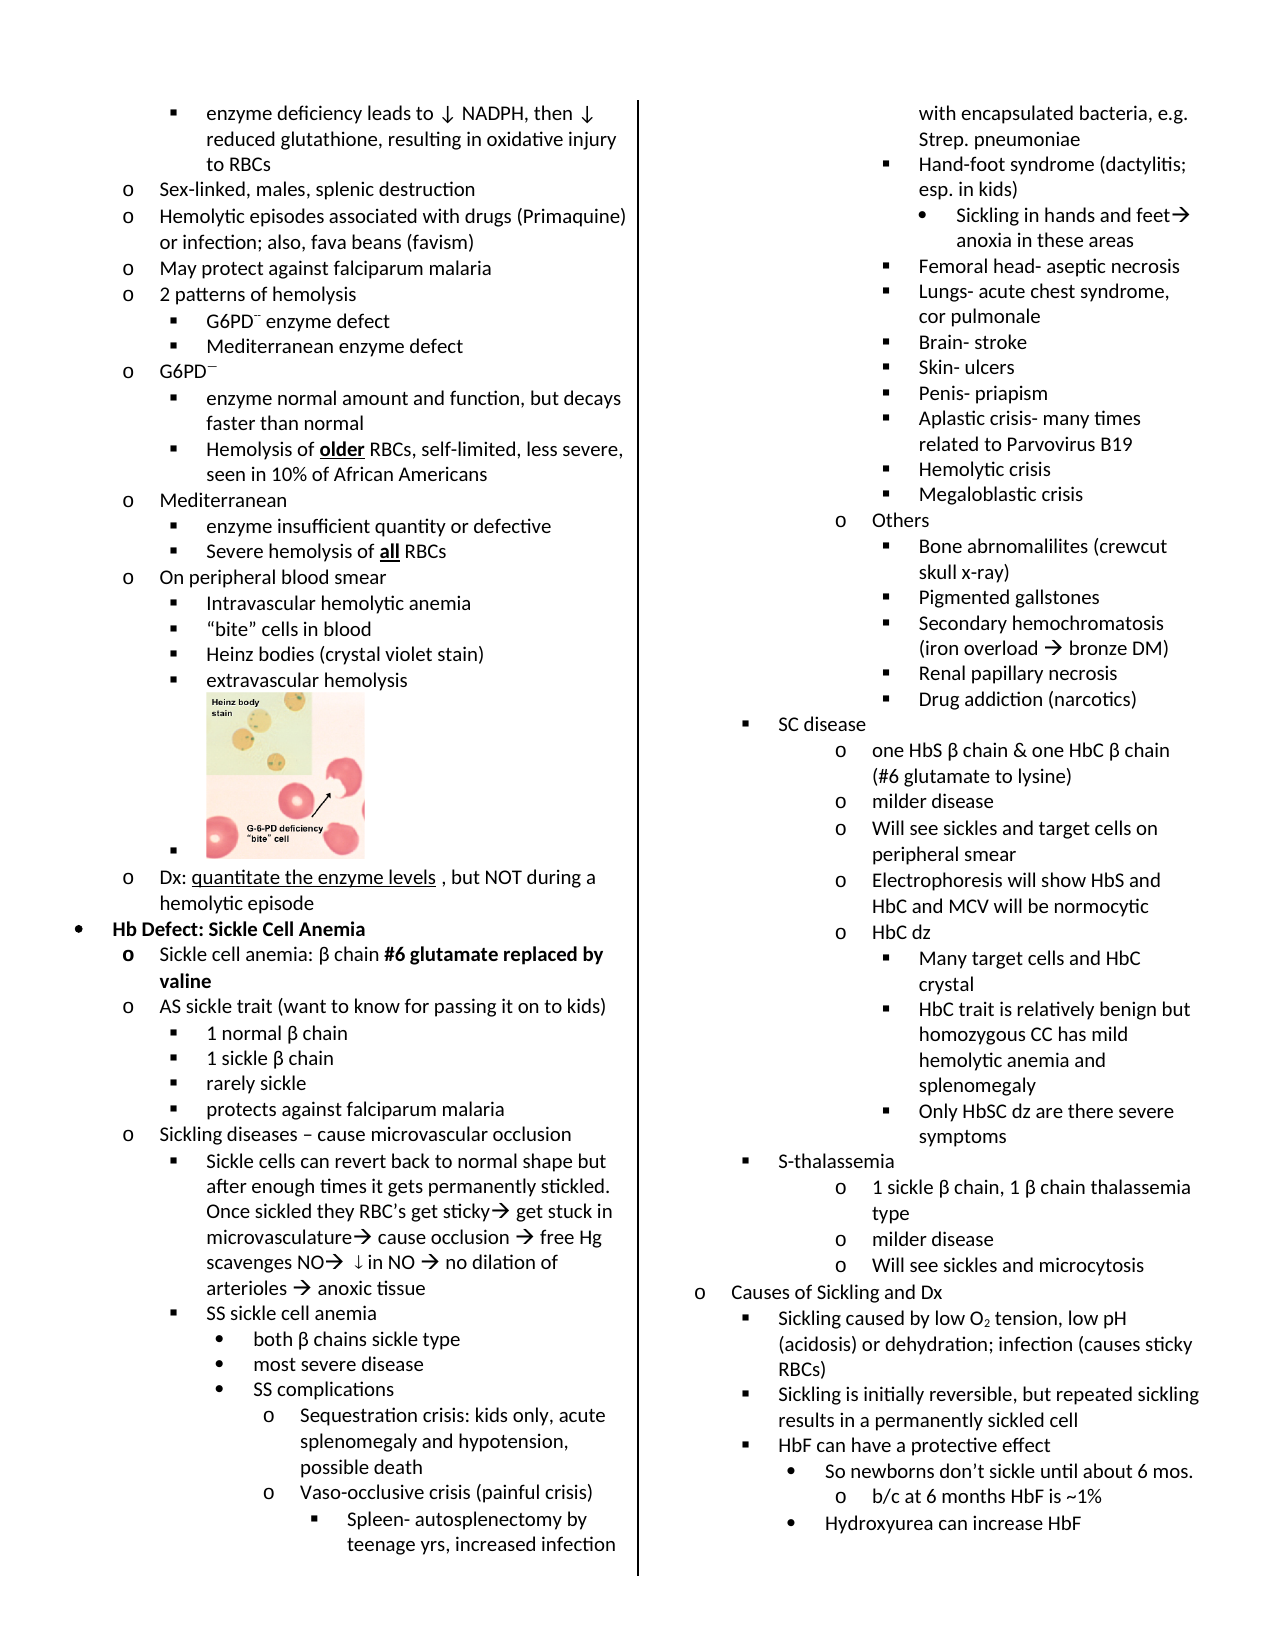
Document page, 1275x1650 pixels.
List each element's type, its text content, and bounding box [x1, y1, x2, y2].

list Hydroxyurea can increase HbF [787, 1510, 1200, 1535]
list Hand-foot syndrome (dactylitis; esp. in kids) [881, 151, 1200, 202]
list enzyme insufficient quantity or defective [169, 513, 628, 539]
list Sickling in hands and feet anoxia in these areas [919, 202, 1200, 253]
list 2 patterns of hemolysis [122, 281, 628, 308]
list Hemolytic crisis [881, 456, 1200, 482]
list one HbS β chain & one HbC β chain (#6 glutamate to lysine) [834, 737, 1200, 789]
list S-thalassemia [741, 1149, 1200, 1174]
list G6PD-- enzyme defect [169, 308, 628, 333]
list enzyme deficiency leads to ↓ NADPH, then ↓ reduced glutathione, resulting in oxidative injury to RBCs [169, 100, 628, 177]
list Hemolysis of older RBCs, self-limited, less severe, seen in 10% of African Americans [169, 436, 628, 487]
list 1 sickle β chain [169, 1045, 628, 1071]
list Sickling diseases – cause microvascular occlusion [122, 1121, 628, 1148]
list “bite” cells in blood [169, 616, 628, 641]
list Skin- ulcers [881, 354, 1200, 380]
list both β chains sickle type [216, 1326, 628, 1351]
list 1 normal β chain [169, 1020, 628, 1045]
list SC disease [741, 711, 1200, 737]
list So newborns don’t sickle until about 6 mos. [787, 1458, 1200, 1483]
list May protect against falciparum malaria [122, 255, 628, 281]
list Penis- priapism [881, 380, 1200, 405]
list Sex-linked, males, splenic destruction [122, 177, 628, 203]
list Will see sickles and microcytosis [834, 1252, 1200, 1279]
list Heinz bodies (crystal violet stain) [169, 641, 628, 667]
list Only HbSC dz are there severe symptoms [881, 1098, 1200, 1149]
list extravascular hemolysis [169, 667, 628, 692]
list Secondary hemochromatosis (iron overload bronze DM) [881, 610, 1200, 661]
list Sickle cells can revert back to normal shape but after enough times it gets permanently stickled. Once sickled they RBC’s get sticky get stuck in microvasculature cause occlusion free Hg scavenges NO in NO no dilation of arterioles anoxic tissue [169, 1148, 628, 1300]
list Many target cells and HbC crystal [881, 945, 1200, 996]
list Causes of Sickling and Dx [694, 1279, 1200, 1305]
list Dx: quantitate the enzyme levels , but NOT during a hemolytic episode [122, 864, 628, 916]
list rarely sickle [169, 1071, 628, 1096]
list Hb Defect: Sickle Cell Anemia [75, 916, 628, 941]
list Lungs- acute chest syndrome, cor pulmonale [881, 278, 1200, 329]
list Sickling caused by low O2 tension, low pH (acidosis) or dehydration; infection (causes sticky RBCs) [741, 1305, 1200, 1382]
list Will see sickles and target cells on peripheral smear [834, 815, 1200, 867]
list SS sickle cell anemia [169, 1300, 628, 1326]
list Femoral head- aseptic necrosis [881, 253, 1200, 278]
list milder disease [834, 1226, 1200, 1252]
list Mediterranean [122, 487, 628, 513]
list Sequestration crisis: kids only, acute splenomegaly and hypotension, possible death [262, 1402, 628, 1479]
list Others [834, 507, 1200, 533]
list protects against falciparum malaria [169, 1096, 628, 1121]
list Renal papillary necrosis [881, 661, 1200, 686]
list Megaloblastic crisis [881, 482, 1200, 507]
list Drug addiction (narcotics) [881, 686, 1200, 711]
list HbF can have a protective effect [741, 1432, 1200, 1458]
list Mediterranean enzyme defect [169, 333, 628, 359]
list Severe hemolysis of all RBCs [169, 539, 628, 564]
list Brain- stroke [881, 329, 1200, 354]
list Sickle cell anemia: β chain #6 glutamate replaced by valine [122, 941, 628, 993]
list HbC dz [834, 919, 1200, 945]
list Aplastic crisis- many times related to Parvovirus B19 [881, 405, 1200, 456]
list AS sickle trait (want to know for passing it on to kids) [122, 993, 628, 1020]
list most severe disease [216, 1351, 628, 1377]
list Bone abrnomalilites (crewcut skull x-ray) [881, 533, 1200, 584]
list 1 sickle β chain, 1 β chain thalassemia type [834, 1174, 1200, 1226]
list SS complications [216, 1377, 628, 1402]
list Sickling is initially reversible, but repeated sickling results in a permanently sickled cell [741, 1382, 1200, 1432]
list Intravascular hemolytic anemia [169, 591, 628, 616]
list Electrophoresis will show HbS and HbC and MCV will be normocytic [834, 867, 1200, 919]
list On peripheral blood smear [122, 564, 628, 591]
list HbC trait is relatively benign but homozygous CC has mild hemolytic anemia and splenomegaly [881, 996, 1200, 1098]
list Pigmented gallstones [881, 584, 1200, 610]
list Vaso-occlusive crisis (painful crisis) [262, 1479, 628, 1506]
list Spleen- autosplenectomy by teenage yrs, increased infection with encapsulated bacteria, e.g. Strep. pneumoniae [309, 1506, 628, 1557]
list milder disease [834, 789, 1200, 815]
list Hemolytic episodes associated with drugs (Primaquine) or infection; also, fava beans (favism) [122, 203, 628, 255]
list G6PD— [122, 359, 628, 385]
list Spleen- autosplenectomy by teenage yrs, increased infection with encapsulated bacteria, e.g. Strep. pneumoniae [881, 100, 1200, 151]
picture [206, 692, 365, 859]
list enzyme normal amount and function, but decays faster than normal [169, 385, 628, 436]
list b/c at 6 months HbF is ~1% [834, 1483, 1200, 1510]
